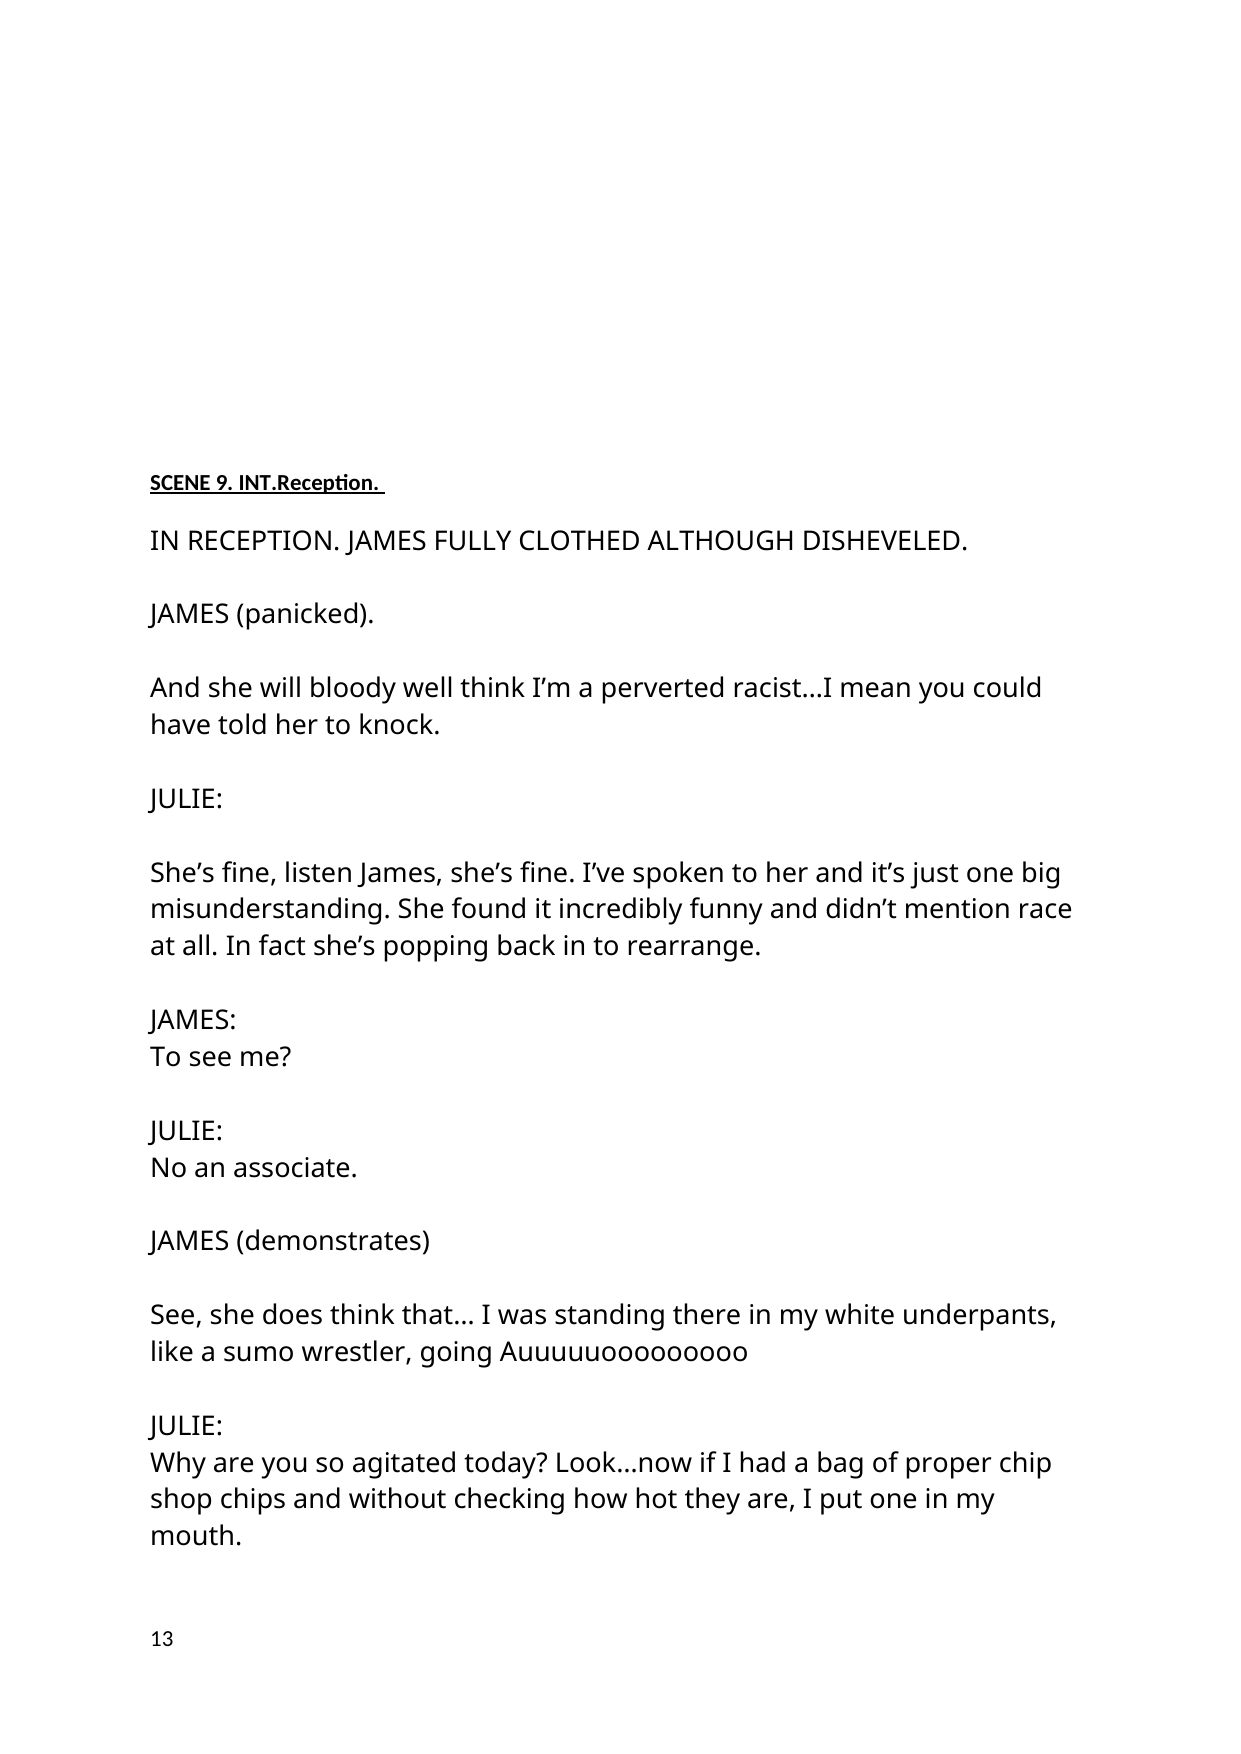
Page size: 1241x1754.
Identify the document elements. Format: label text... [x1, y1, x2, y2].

text JAMES (panicked). [150, 595, 1090, 632]
text JAMES (demonstrates) [150, 1222, 1090, 1259]
text SCENE 9. INT.Reception. [150, 468, 1090, 496]
text No an associate. [150, 1148, 1090, 1185]
text JAMES: [150, 1001, 1090, 1037]
text Why are you so agitated today? Look…now if I had a bag of proper chip [150, 1443, 1090, 1480]
text See, she does think that… I was standing there in my white underpants, like a sumo wrestler, going Auuuuuooooooooo [150, 1296, 1090, 1369]
text JULIE: [150, 1406, 1090, 1443]
text JULIE: [150, 1111, 1090, 1148]
text To see me? [150, 1037, 1090, 1074]
text And she will bloody well think I’m a perverted racist…I mean you could have told her to knock. [150, 669, 1090, 742]
text She’s fine, listen James, she’s fine. I’ve spoken to her and it’s just one big misunderstanding. She found it incredibly funny and didn’t mention race at all. In fact she’s popping back in to rearrange. [150, 853, 1090, 964]
text IN RECEPTION. JAMES FULLY CLOTHED ALTHOUGH DISHEVELED. [150, 521, 1090, 558]
text JULIE: [150, 779, 1090, 816]
text shop chips and without checking how hot they are, I put one in my mouth. [150, 1480, 1090, 1554]
